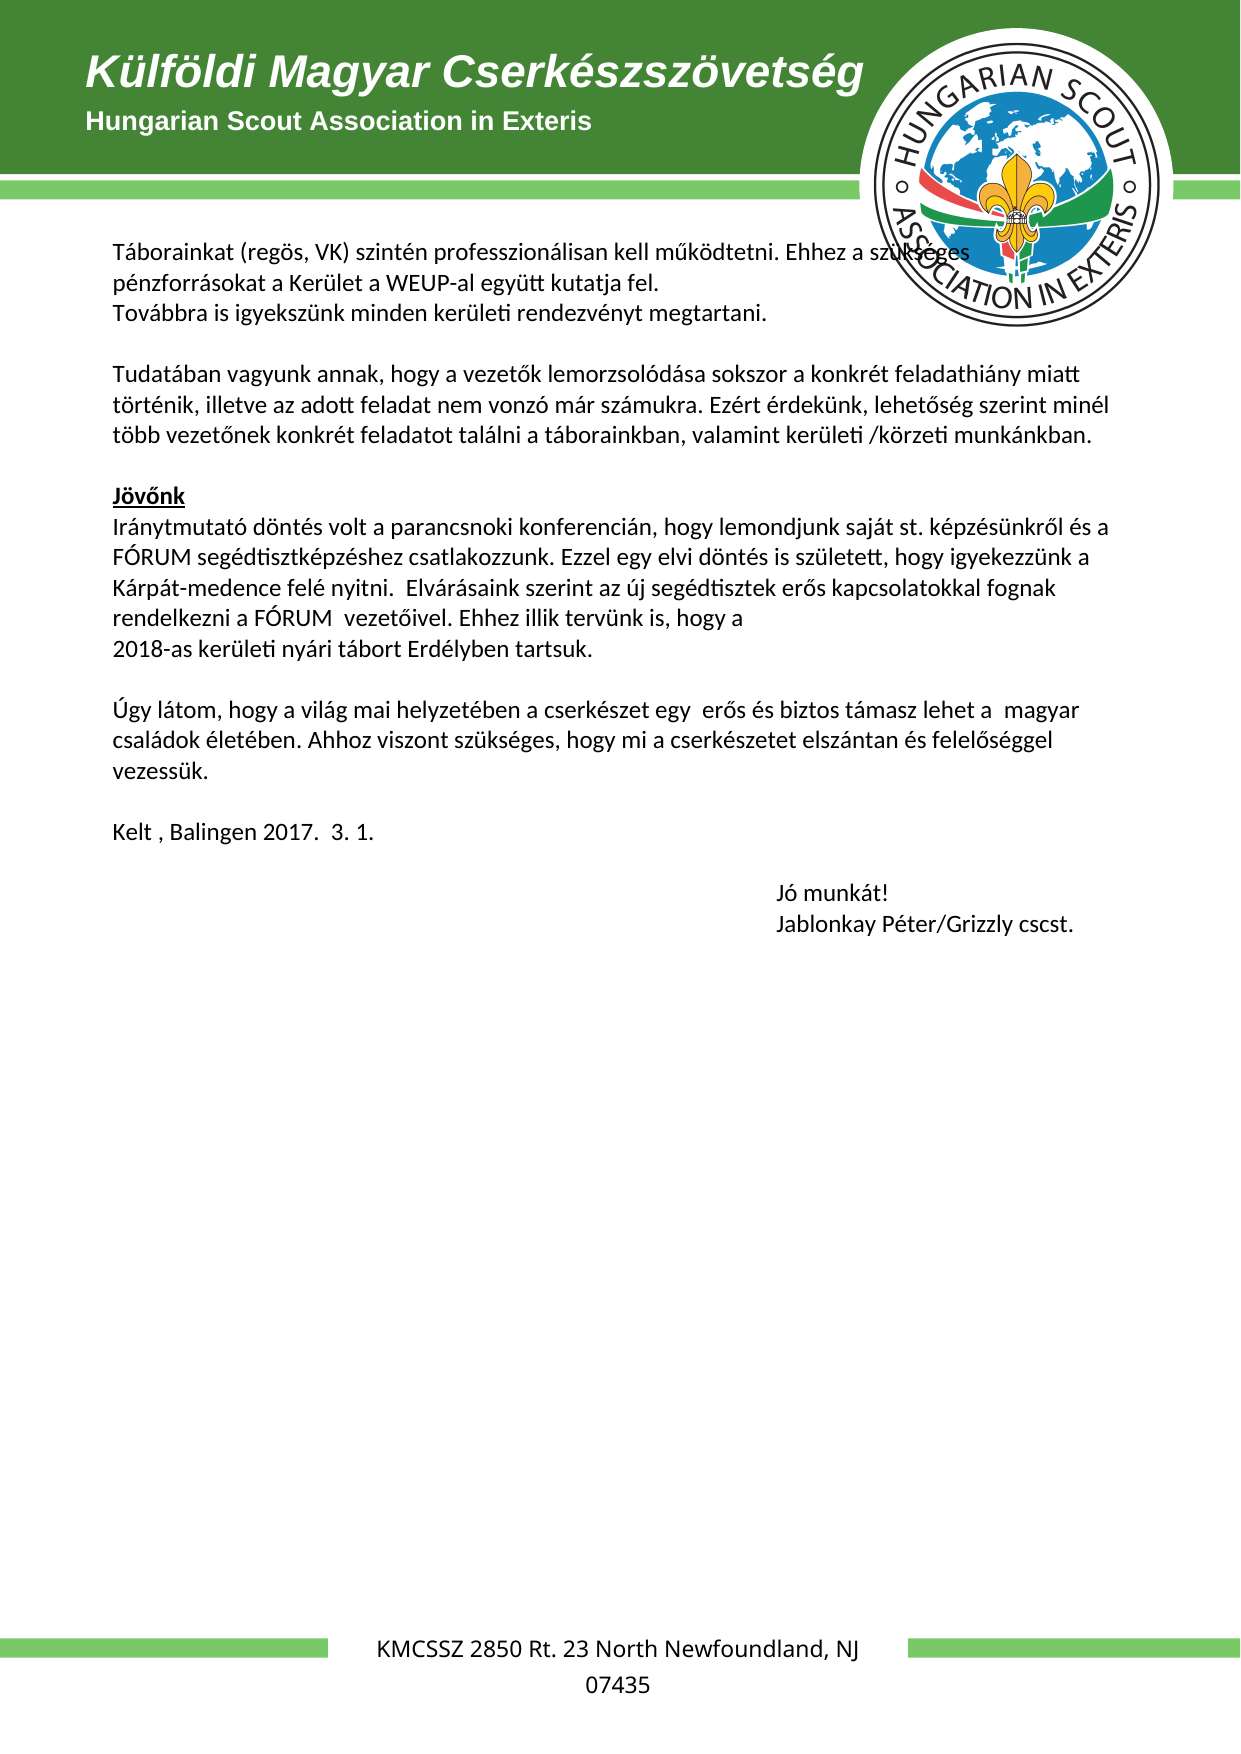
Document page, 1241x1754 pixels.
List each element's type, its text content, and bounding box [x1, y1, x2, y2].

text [112, 236, 1128, 297]
text 2018-as kerületi nyári tábort Erdélyben tartsuk. [112, 633, 1128, 664]
text Úgy látom, hogy a világ mai helyzetében a cserkészet egy erős és biztos támasz lehet a magyar családok életében. Ahhoz viszont szükséges, hogy mi a cserkészetet elszántan és felelőséggel vezessük. [112, 694, 1128, 786]
text Kelt , Balingen 2017. 3. 1. [112, 816, 1128, 847]
text Továbbra is igyekszünk minden kerületi rendezvényt megtartani. [112, 297, 1128, 328]
text Iránytmutató döntés volt a parancsnoki konferencián, hogy lemondjunk saját st. képzésünkről és a FÓRUM segédtisztképzéshez csatlakozzunk. Ezzel egy elvi döntés is született, hogy igyekezzünk a Kárpát-medence felé nyitni. Elvárásaink szerint az új segédtisztek erős kapcsolatokkal fognak rendelkezni a FÓRUM vezetőivel. Ehhez illik tervünk is, hogy a [112, 511, 1128, 633]
text Jablonkay Péter/Grizzly cscst. [187, 908, 1128, 938]
text Jó munkát! [112, 877, 1128, 908]
text Tudatában vagyunk annak, hogy a vezetők lemorzsolódása sokszor a konkrét feladathiány miatt történik, illetve az adott feladat nem vonzó már számukra. Ezért érdekünk, lehetőség szerint minél több vezetőnek konkrét feladatot találni a táborainkban, valamint kerületi /körzeti munkánkban. [112, 358, 1128, 450]
text Jövőnk [112, 481, 1128, 511]
picture [868, 37, 1165, 332]
